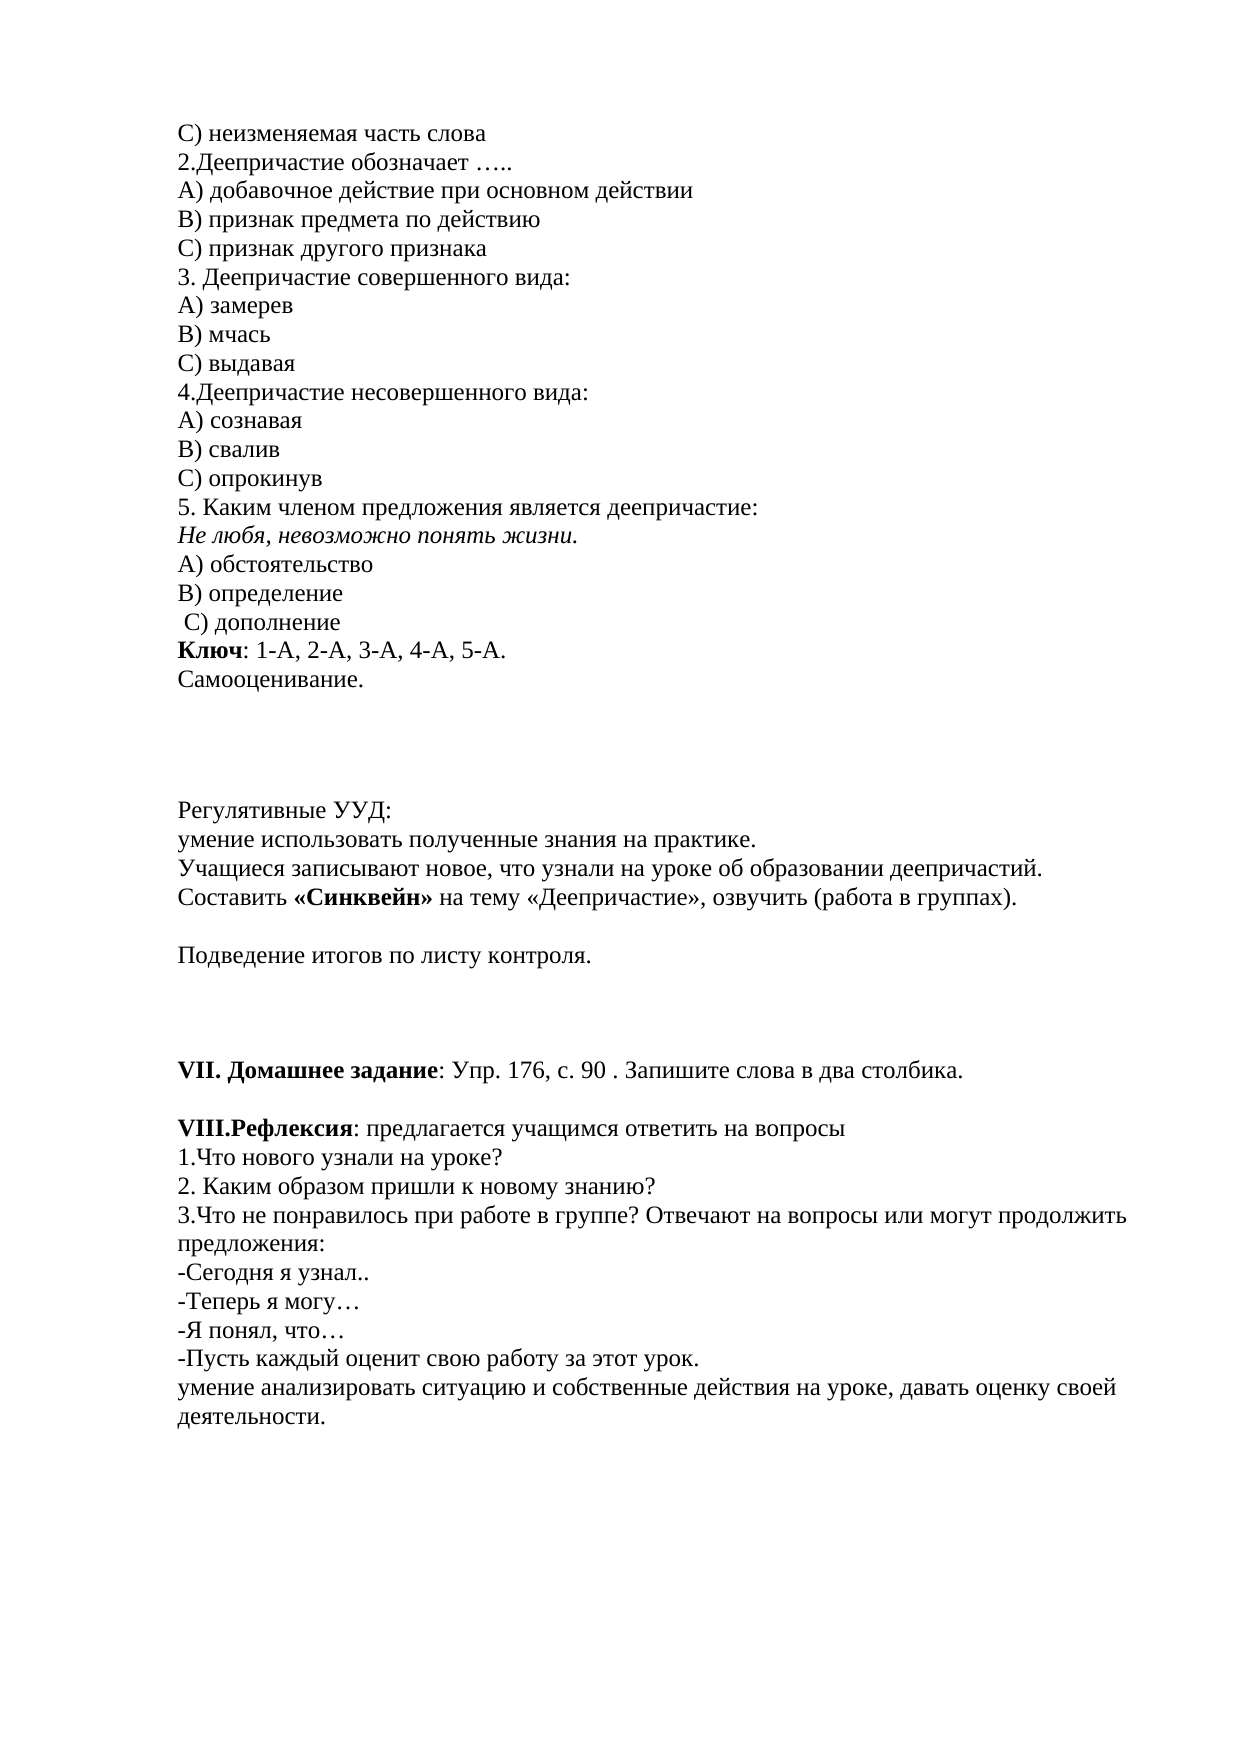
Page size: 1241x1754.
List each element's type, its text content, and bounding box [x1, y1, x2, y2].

text Не любя, невозможно понять жизни. [177, 521, 1152, 549]
text А) обстоятельство [177, 549, 1152, 578]
text В) свалив [177, 434, 1152, 463]
text В) определение [177, 578, 1152, 607]
text Ключ: 1-А, 2-А, 3-А, 4-А, 5-А. [177, 636, 1152, 664]
text 2.Деепричастие обозначает ….. [177, 147, 1152, 176]
text В) мчась [177, 319, 1152, 348]
text С) выдавая [177, 348, 1152, 377]
text VIII.Рефлексия: предлагается учащимся ответить на вопросы 1.Что нового узнали на уроке? 2. Каким образом пришли к новому знанию? 3.Что не понравилось при работе в группе? Отвечают на вопросы или могут продолжить предложения: -Сегодня я узнал.. -Теперь я могу… -Я понял, что… -Пусть каждый оценит свою работу за этот урок. умение анализировать ситуацию и собственные действия на уроке, давать оценку своей деятельности. [177, 1113, 1152, 1458]
text Подведение итогов по листу контроля. [177, 940, 1152, 968]
text 5. Каким членом предложения является деепричастие: [177, 492, 1152, 521]
text В) признак предмета по действию [177, 204, 1152, 233]
text Самооценивание. [177, 664, 1152, 693]
text А) добавочное действие при основном действии [177, 176, 1152, 204]
text А) сознавая [177, 406, 1152, 434]
text А) замерев [177, 291, 1152, 319]
text VII. Домашнее задание: Упр. 176, с. 90 . Запишите слова в два столбика. [177, 1056, 1152, 1084]
text С) неизменяемая часть слова [177, 118, 1152, 147]
text 4.Деепричастие несовершенного вида: [177, 377, 1152, 406]
text С) опрокинув [177, 463, 1152, 492]
text 3. Деепричастие совершенного вида: [177, 262, 1152, 291]
text С) признак другого признака [177, 233, 1152, 262]
text Регулятивные УУД: умение использовать полученные знания на практике. Учащиеся записывают новое, что узнали на уроке об образовании деепричастий. Составить «Синквейн» на тему «Деепричастие», озвучить (работа в группах). [177, 796, 1152, 911]
text С) дополнение [177, 607, 1152, 636]
